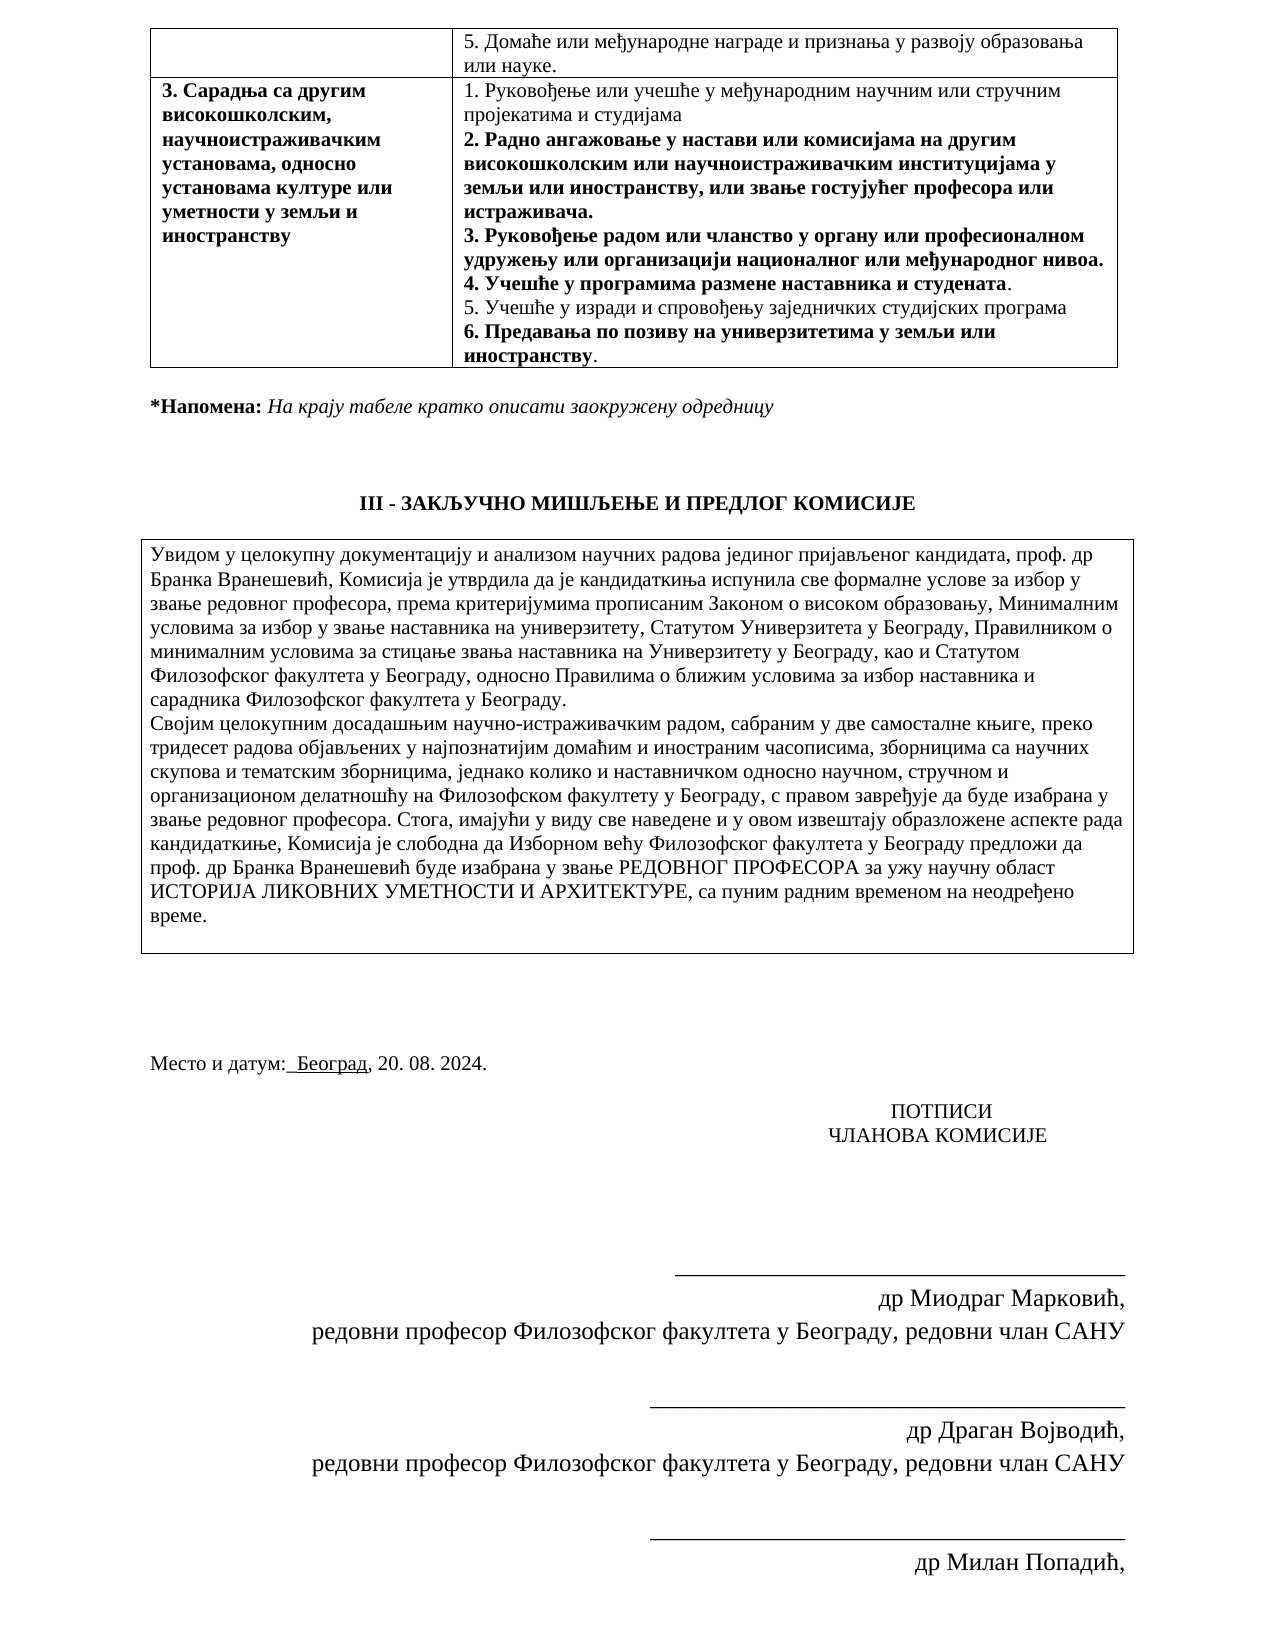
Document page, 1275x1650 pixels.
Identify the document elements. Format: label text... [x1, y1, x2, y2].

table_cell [151, 29, 452, 77]
table_cell 3. Сарадња са другим високошколским, научноистраживачким установама, односно установама културе или уметности у земљи и иностранству [151, 78, 452, 367]
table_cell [453, 29, 1117, 77]
text ____________________________________ др Миодраг Марковић, [150, 1250, 1125, 1311]
table_cell 1. Руковођење или учешће у међународним научним или стручним пројекатима и студијама 2. Радно ангажовање у настави или комисијама на другим високошколским или научноистраживачким институцијама у земљи или иностранству, или звање гостујућег професора или истраживача. 3. Руковођење радом или чланство у органу или професионалном удружењу или организацији националног или међународног нивоа. 4. Учешће у програмима размене наставника и студената. 5. Учешће у изради и спровођењу заједничких студијских програма 6. Предавања по позиву на универзитетима у земљи или иностранству. [453, 78, 1117, 367]
text Својим целокупним досадашњим научно-истраживачким радом, сабраним у две самосталне књиге, преко тридесет радова објављених у најпознатијим домаћим и иностраним часописима, зборницима са научних скупова и тематским зборницима, једнако колико и наставничком односно научном, стручном и организационом делатношћу на Филозофском факултету у Београду, с правом завређује да буде изабрана у звање редовног професора. Стога, имајући у виду све наведене и у овом извештају образложене аспекте рада кандидаткиње, Комисија је слободна да Изборном већу Филозофског факултета у Београду предложи да проф. др Бранка Вранешевић буде изабрана у звање РЕДОВНОГ ПРОФЕСОРА за ужу научну област ИСТОРИЈА ЛИКОВНИХ УМЕТНОСТИ И АРХИТЕКТУРЕ, са пуним радним временом на неодређено време. [150, 711, 1125, 927]
text др Драган Војводић, [150, 1415, 1125, 1443]
text Увидом у целокупну документацију и анализом научних радова јединог пријављеног кандидата, проф. др Бранка Вранешевић, Комисија је утврдила да је кандидаткиња испунила све формалне услове за избор у звање редовног професора, према критеријумима прописаним Законом о високом образовању, Минималним условима за избор у звање наставника на универзитету, Статутом Универзитета у Београду, Правилником о минималним условима за стицање звања наставника на Универзитету у Београду, као и Статутом Филозофског факултета у Београду, односно Правилима о ближим условима за избор наставника и сарадника Филозофског факултета у Београду. [142, 540, 1133, 711]
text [150, 1514, 1125, 1543]
text редовни професор Филозофског факултета у Београду, редовни члан САНУ [150, 1316, 1125, 1344]
text др Милан Попадић, [150, 1547, 1125, 1576]
text Место и датум:_Београд, 20. 08. 2024. [150, 1051, 1125, 1075]
text ______________________________________ [150, 1382, 1125, 1411]
text редовни професор Филозофског факултета у Београду, редовни члан САНУ [150, 1448, 1125, 1477]
text III - ЗАКЉУЧНО МИШЉЕЊЕ И ПРЕДЛОГ КОМИСИЈЕ [150, 491, 1125, 515]
text *Напомена: На крају табеле кратко описати заокружену одредницу [150, 393, 1125, 418]
text ЧЛАНОВА КОМИСИЈЕ [150, 1123, 1125, 1147]
text ПОТПИСИ [150, 1099, 1125, 1123]
